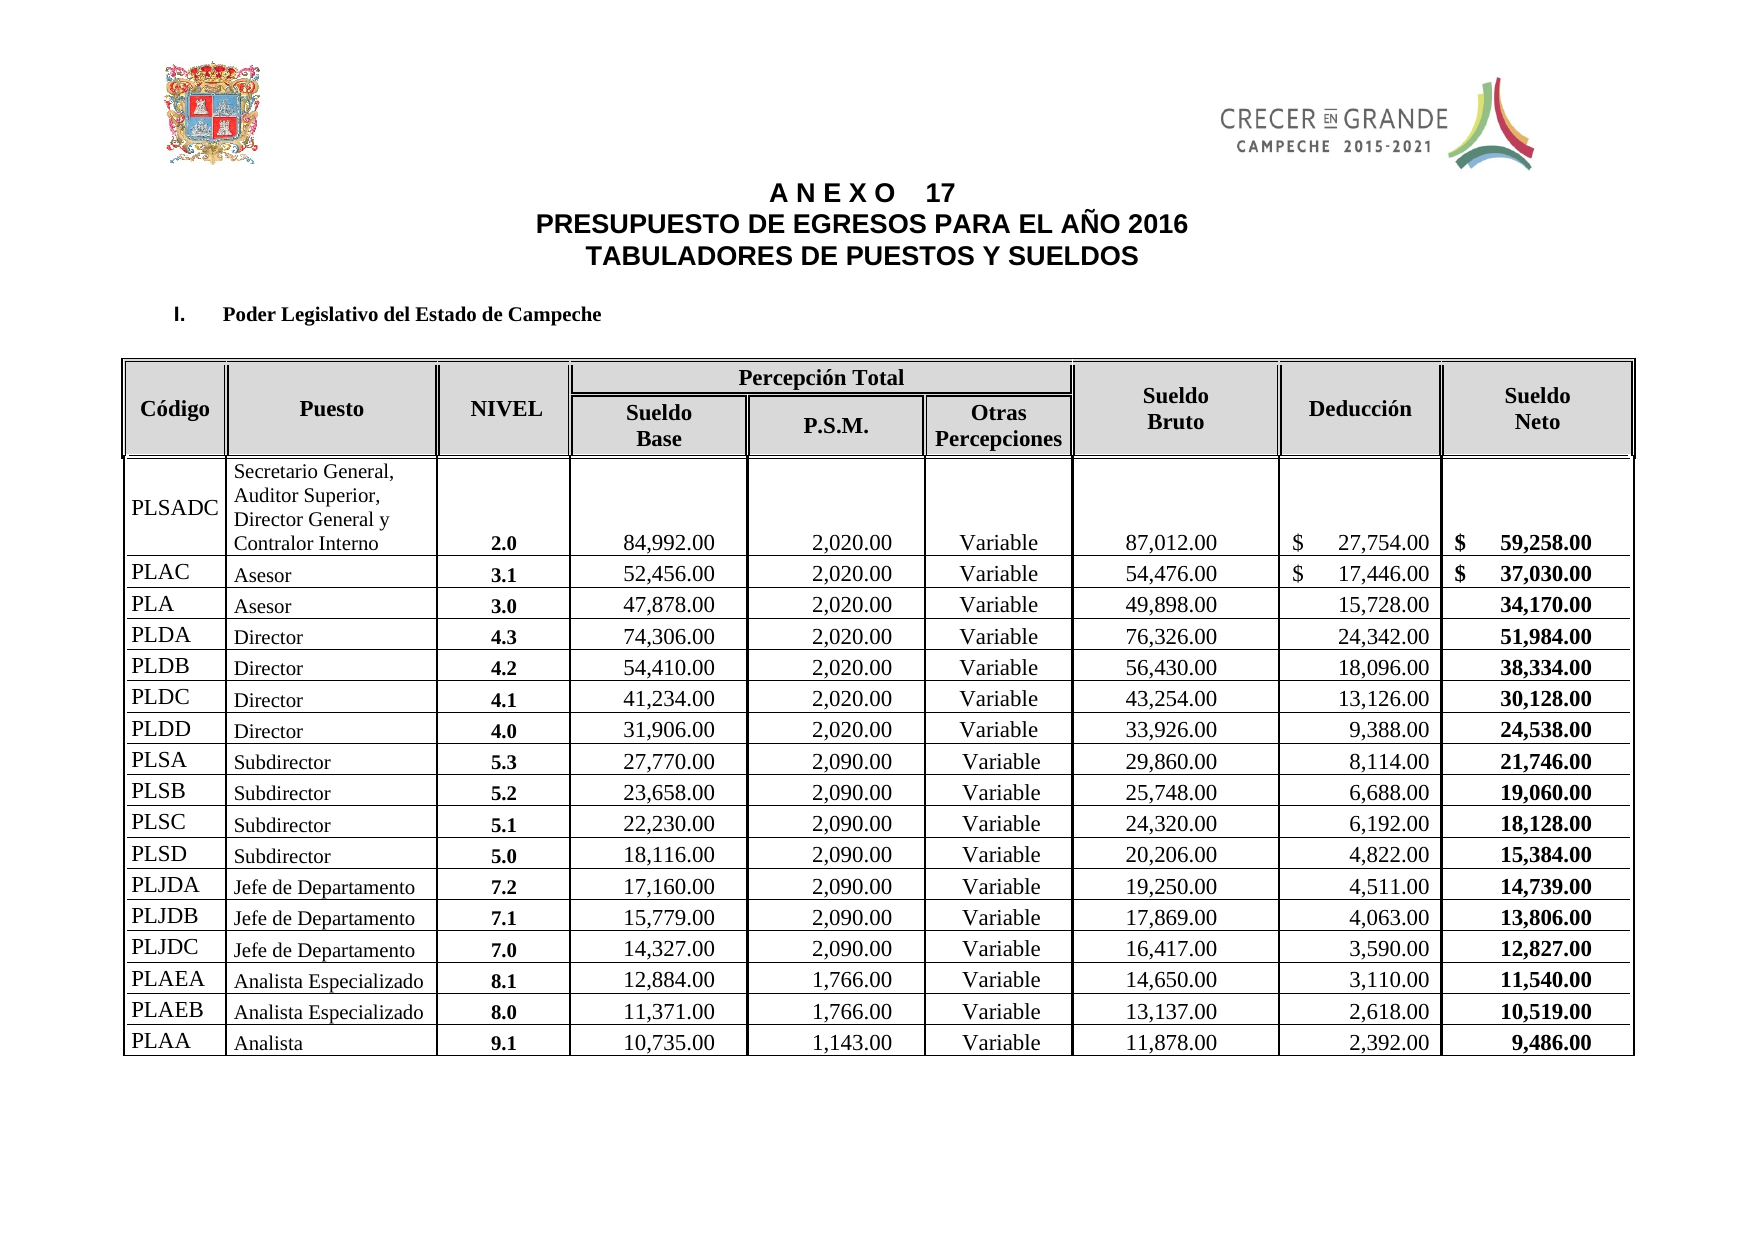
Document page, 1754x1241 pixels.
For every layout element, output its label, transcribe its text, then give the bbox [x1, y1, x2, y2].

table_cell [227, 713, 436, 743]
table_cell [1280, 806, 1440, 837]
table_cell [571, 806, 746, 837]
text PRESUPUESTO DE EGRESOS PARA EL AÑO 2016 [148, 208, 1577, 240]
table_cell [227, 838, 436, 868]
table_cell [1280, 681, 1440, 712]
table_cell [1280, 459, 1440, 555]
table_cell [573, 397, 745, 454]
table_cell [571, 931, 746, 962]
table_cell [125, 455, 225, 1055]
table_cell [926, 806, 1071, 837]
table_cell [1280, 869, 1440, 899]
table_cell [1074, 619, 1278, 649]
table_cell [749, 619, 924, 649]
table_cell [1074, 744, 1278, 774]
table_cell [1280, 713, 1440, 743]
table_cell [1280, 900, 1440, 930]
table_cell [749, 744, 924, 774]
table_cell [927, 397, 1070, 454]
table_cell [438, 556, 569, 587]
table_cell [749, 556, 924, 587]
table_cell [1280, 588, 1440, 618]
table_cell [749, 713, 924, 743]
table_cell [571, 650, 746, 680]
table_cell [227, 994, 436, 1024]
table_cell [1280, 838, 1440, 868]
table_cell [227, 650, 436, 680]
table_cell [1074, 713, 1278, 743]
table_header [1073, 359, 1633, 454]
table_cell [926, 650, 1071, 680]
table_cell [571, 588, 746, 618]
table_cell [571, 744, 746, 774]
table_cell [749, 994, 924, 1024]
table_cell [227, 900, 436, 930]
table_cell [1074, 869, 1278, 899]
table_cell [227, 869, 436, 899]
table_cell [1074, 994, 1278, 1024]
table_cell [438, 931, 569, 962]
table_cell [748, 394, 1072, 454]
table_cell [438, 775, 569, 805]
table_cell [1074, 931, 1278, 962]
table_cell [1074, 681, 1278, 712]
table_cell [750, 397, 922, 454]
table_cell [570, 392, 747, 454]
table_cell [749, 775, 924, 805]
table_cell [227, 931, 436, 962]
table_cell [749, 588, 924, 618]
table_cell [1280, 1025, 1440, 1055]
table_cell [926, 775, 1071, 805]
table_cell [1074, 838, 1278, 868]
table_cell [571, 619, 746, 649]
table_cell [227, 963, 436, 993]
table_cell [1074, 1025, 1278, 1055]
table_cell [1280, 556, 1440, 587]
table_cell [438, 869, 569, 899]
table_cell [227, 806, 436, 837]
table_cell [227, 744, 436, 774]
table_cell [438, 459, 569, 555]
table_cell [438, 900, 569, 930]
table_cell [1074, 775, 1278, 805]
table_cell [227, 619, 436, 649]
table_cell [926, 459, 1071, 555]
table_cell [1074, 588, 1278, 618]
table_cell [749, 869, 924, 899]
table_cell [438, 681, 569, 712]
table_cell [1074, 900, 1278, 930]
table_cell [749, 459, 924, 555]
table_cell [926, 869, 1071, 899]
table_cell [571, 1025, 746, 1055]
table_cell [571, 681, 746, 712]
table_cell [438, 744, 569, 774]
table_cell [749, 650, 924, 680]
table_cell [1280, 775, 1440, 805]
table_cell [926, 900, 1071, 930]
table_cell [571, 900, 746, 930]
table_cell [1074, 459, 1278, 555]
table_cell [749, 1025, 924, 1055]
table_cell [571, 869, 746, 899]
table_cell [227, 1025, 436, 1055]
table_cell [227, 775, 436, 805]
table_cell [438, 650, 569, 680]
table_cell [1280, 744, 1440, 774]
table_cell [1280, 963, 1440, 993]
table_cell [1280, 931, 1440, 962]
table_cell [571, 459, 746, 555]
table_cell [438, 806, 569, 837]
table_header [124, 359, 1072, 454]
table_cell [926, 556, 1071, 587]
picture [163, 61, 261, 165]
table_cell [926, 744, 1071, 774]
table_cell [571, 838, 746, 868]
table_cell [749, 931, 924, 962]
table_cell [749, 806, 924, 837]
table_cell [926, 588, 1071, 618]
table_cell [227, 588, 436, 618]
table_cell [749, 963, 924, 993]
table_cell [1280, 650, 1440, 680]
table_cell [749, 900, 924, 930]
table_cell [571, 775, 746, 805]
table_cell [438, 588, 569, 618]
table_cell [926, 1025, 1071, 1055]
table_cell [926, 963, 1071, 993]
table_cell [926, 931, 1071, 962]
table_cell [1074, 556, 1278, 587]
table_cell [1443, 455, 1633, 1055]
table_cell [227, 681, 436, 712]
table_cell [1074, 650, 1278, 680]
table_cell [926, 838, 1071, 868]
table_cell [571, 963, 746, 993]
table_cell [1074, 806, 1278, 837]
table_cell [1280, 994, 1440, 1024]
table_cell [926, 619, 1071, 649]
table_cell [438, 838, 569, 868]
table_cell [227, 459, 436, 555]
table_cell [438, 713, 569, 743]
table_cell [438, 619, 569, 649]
text A N E X O 17 [148, 177, 1577, 208]
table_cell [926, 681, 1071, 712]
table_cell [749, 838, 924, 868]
text TABULADORES DE PUESTOS Y SUELDOS [148, 240, 1577, 271]
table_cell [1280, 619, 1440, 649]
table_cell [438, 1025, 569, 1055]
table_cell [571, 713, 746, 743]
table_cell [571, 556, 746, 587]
list Poder Legislativo del Estado de Campeche [185, 302, 1577, 326]
picture [1215, 71, 1539, 174]
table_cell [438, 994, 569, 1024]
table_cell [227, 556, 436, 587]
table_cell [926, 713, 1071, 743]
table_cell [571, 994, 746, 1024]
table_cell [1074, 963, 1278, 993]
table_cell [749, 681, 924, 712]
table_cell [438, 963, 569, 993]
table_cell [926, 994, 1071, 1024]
